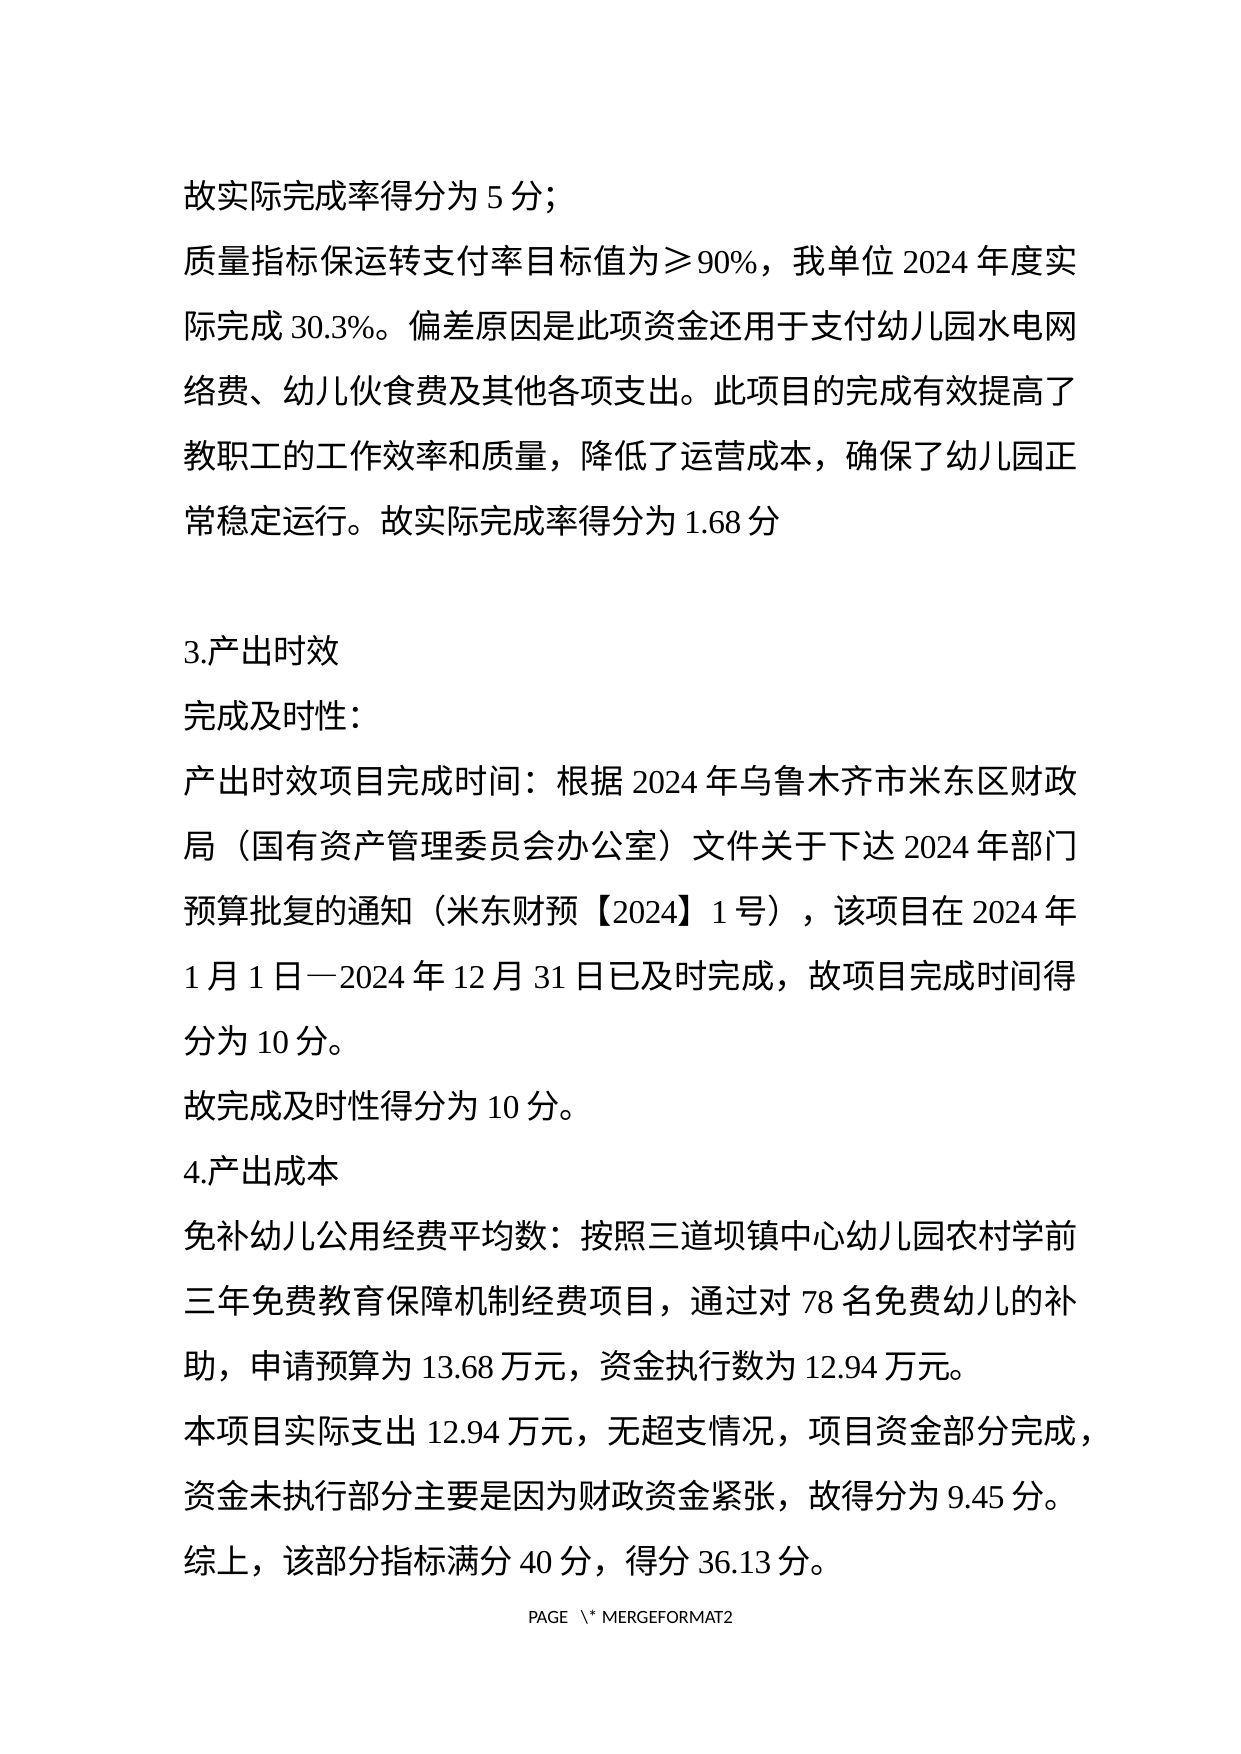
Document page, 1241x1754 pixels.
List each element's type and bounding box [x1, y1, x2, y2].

text [183, 162, 1078, 1592]
